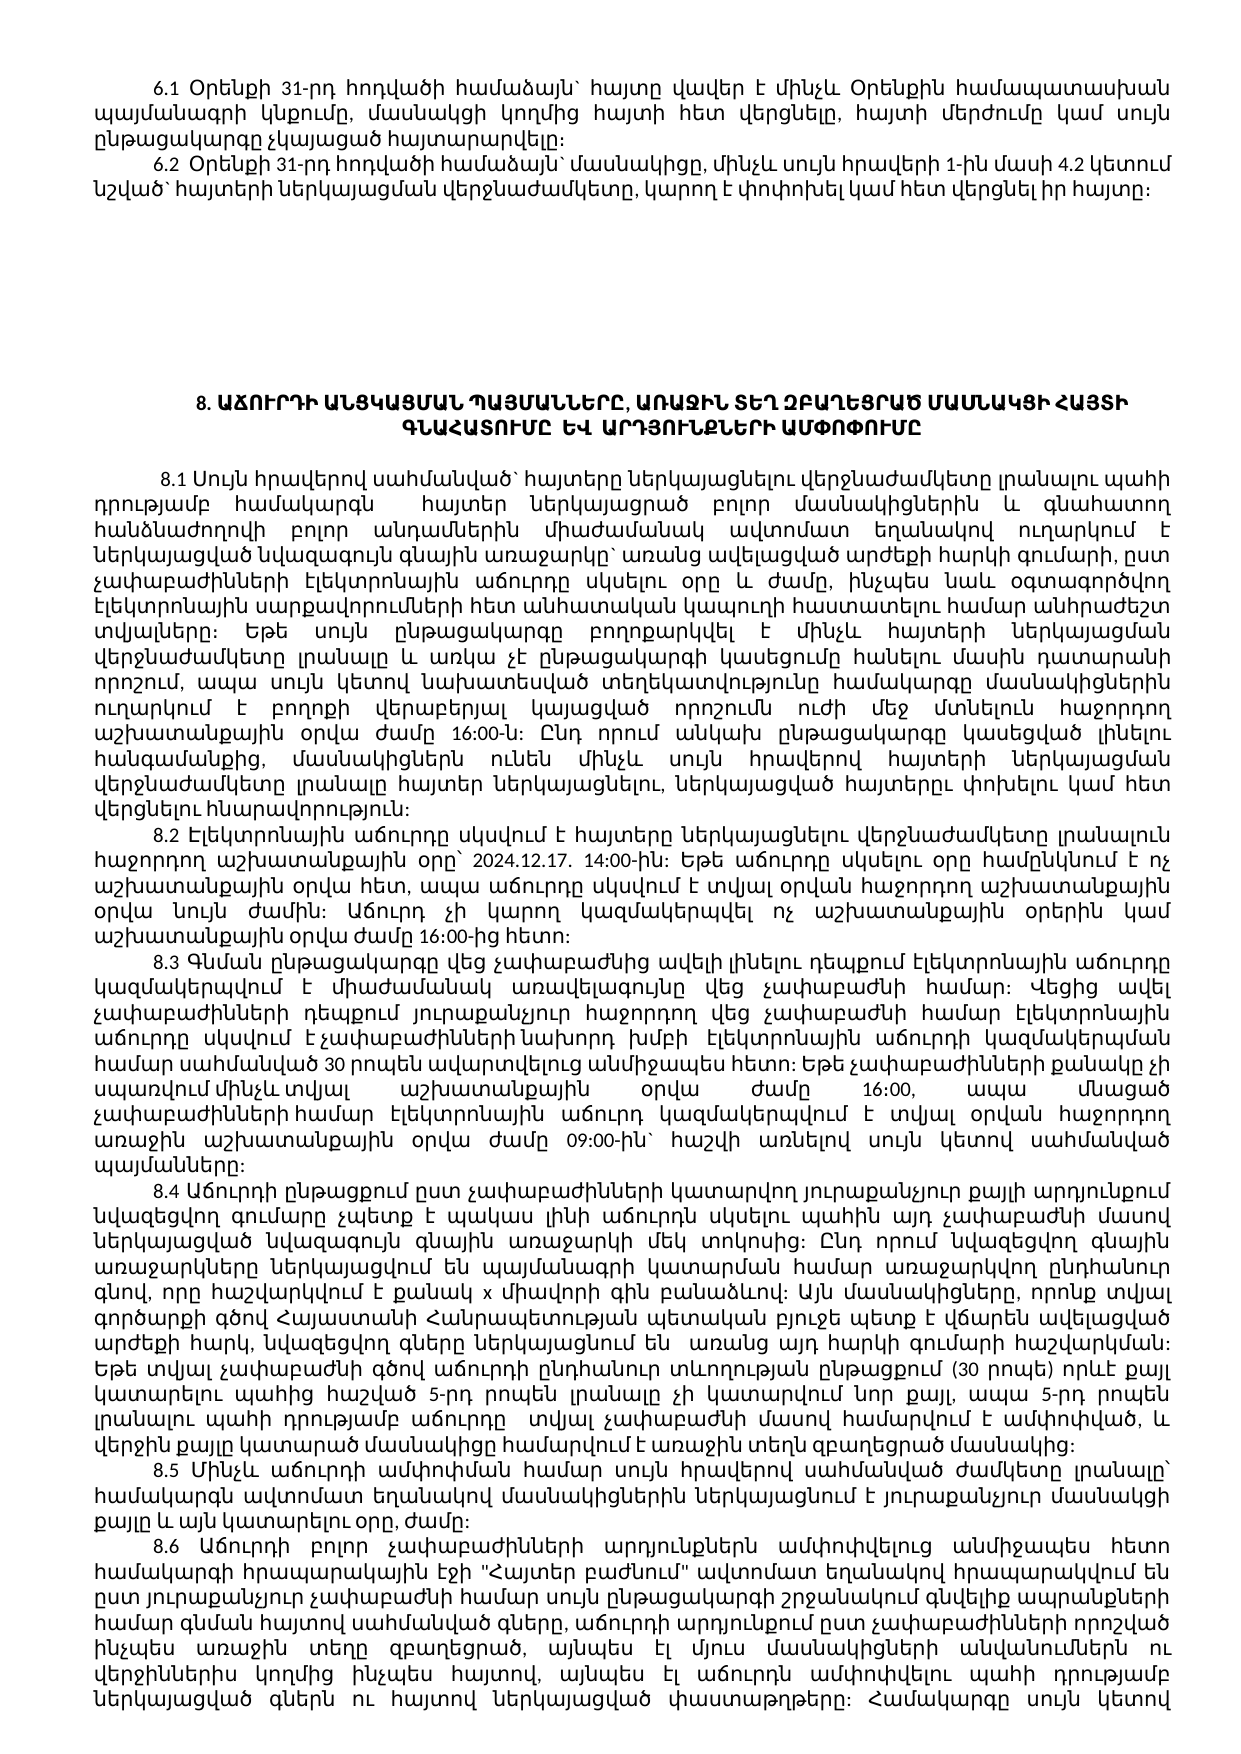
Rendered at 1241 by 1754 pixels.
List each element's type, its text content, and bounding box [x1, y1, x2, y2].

text 8.1 Սույն հրավերով սահմանված` հայտերը ներկայացնելու վերջնաժամկետը լրանալու պահի դրությամբ համակարգն հայտեր ներկայացրած բոլոր մասնակիցներին և գնահատող հանձնաժողովի բոլոր անդամներին միաժամանակ ավտոմատ եղանակով ուղարկում է ներկայացված նվազագույն գնային առաջարկը` առանց ավելացված արժեքի հարկի գումարի, ըստ չափաբաժինների էլեկտրոնային աճուրդը սկսելու օրը և ժամը, ինչպես նաև օգտագործվող էլեկտրոնային սարքավորումների հետ անհատական կապուղի հաստատելու համար անհրաժեշտ տվյալները։ Եթե սույն ընթացակարգը բողոքարկվել է մինչև հայտերի ներկայացման վերջնաժամկետը լրանալը և առկա չէ ընթացակարգի կասեցումը հանելու մասին դատարանի որոշում, ապա սույն կետով նախատեսված տեղեկատվությունը համակարգը մասնակիցներին ուղարկում է բողոքի վերաբերյալ կայացված որոշումն ուժի մեջ մտնելուն հաջորդող աշխատանքային օրվա ժամը 16:00-ն: Ընդ որում անկախ ընթացակարգը կասեցված լինելու հանգամանքից, մասնակիցներն ունեն մինչև սույն հրավերով հայտերի ներկայացման վերջնաժամկետը լրանալը հայտեր ներկայացնելու, ներկայացված հայտերըւ փոխելու կամ հետ վերցնելու հնարավորություն: [94, 466, 1171, 822]
text ԳՆԱՀԱՏՈՒՄԸ ԵՎ ԱՐԴՅՈՒՆՔՆԵՐԻ ԱՄՓՈՓՈՒՄԸ [94, 415, 1171, 441]
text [94, 1534, 1171, 1712]
text 8.2 Էլեկտրոնային աճուրդը սկսվում է հայտերը ներկայացնելու վերջնաժամկետը լրանալուն հաջորդող աշխատանքային օրը՝ 2024.12.17. 14:00 -ին: Եթե աճուրդը սկսելու օրը համընկնում է ոչ աշխատանքային օրվա հետ, ապա աճուրդը սկսվում է տվյալ օրվան հաջորդող աշխատանքային օրվա նույն ժամին: Աճուրդ չի կարող կազմակերպվել ոչ աշխատանքային օրերին կամ աշխատանքային օրվա ժամը 16։00-ից հետո: [94, 822, 1171, 949]
text 6.2 Օրենքի 31-րդ հոդվածի համաձայն` մասնակիցը, մինչև սույն հրավերի 1-ին մասի 4.2 կետում նշված` հայտերի ներկայացման վերջնաժամկետը, կարող է փոփոխել կամ հետ վերցնել իր հայտը։ [94, 151, 1171, 202]
text 8. ԱՃՈՒՐԴԻ ԱՆՑԿԱՑՄԱՆ ՊԱՅՄԱՆՆԵՐԸ, ԱՌԱՋԻՆ ՏԵՂ ԶԲԱՂԵՑՐԱԾ ՄԱՍՆԱԿՑԻ ՀԱՅՏԻ [94, 390, 1171, 415]
text 8.3 Գնման ընթացակարգը վեց չափաբաժնից ավելի լինելու դեպքում էլեկտրոնային աճուրդը կազմակերպվում է միաժամանակ առավելագույնը վեց չափաբաժնի համար: Վեցից ավել չափաբաժինների դեպքում յուրաքանչյուր հաջորդող վեց չափաբաժնի համար էլեկտրոնային աճուրդը սկսվում է չափաբաժինների նախորդ խմբի էլեկտրոնային աճուրդի կազմակերպման համար սահմանված 30 րոպեն ավարտվելուց անմիջապես հետո: Եթե չափաբաժինների քանակը չի սպառվում մինչև տվյալ աշխատանքային օրվա ժամը 16։00, ապա մնացած չափաբաժինների համար էլեկտրոնային աճուրդ կազմակերպվում է տվյալ օրվան հաջորդող առաջին աշխատանքային օրվա ժամը 09:00-ին` հաշվի առնելով սույն կետով սահմանված պայմանները: [94, 949, 1171, 1178]
text 8.4 Աճուրդի ընթացքում ըստ չափաբաժինների կատարվող յուրաքանչյուր քայլի արդյունքում նվազեցվող գումարը չպետք է պակաս լինի աճուրդն սկսելու պահին այդ չափաբաժնի մասով ներկայացված նվազագույն գնային առաջարկի մեկ տոկոսից: Ընդ որում նվազեցվող գնային առաջարկները ներկայացվում են պայմանագրի կատարման համար առաջարկվող ընդհանուր գնով, որը հաշվարկվում է քանակ x միավորի գին բանաձևով: Այն մասնակիցները, որոնք տվյալ գործարքի գծով Հայաստանի Հանրապետության պետական բյուջե պետք է վճարեն ավելացված արժեքի հարկ, նվազեցվող գները ներկայացնում են առանց այդ հարկի գումարի հաշվարկման: Եթե տվյալ չափաբաժնի գծով աճուրդի ընդհանուր տևողության ընթացքում (30 րոպե) որևէ քայլ կատարելու պահից հաշված 5-րդ րոպեն լրանալը չի կատարվում նոր քայլ, ապա 5-րդ րոպեն լրանալու պահի դրությամբ աճուրդը տվյալ չափաբաժնի մասով համարվում է ամփոփված, և վերջին քայլը կատարած մասնակիցը համարվում է առաջին տեղն զբաղեցրած մասնակից: [94, 1178, 1171, 1457]
text 8.5 Մինչև աճուրդի ամփոփման համար սույն հրավերով սահմանված ժամկետը լրանալը՝ համակարգն ավտոմատ եղանակով մասնակիցներին ներկայացնում է յուրաքանչյուր մասնակցի քայլը և այն կատարելու օրը, ժամը: [94, 1457, 1171, 1534]
text 6.1 Օրենքի 31-րդ հոդվածի համաձայն` հայտը վավեր է մինչև Օրենքին համապատասխան պայմանագրի կնքումը, մասնակցի կողմից հայտի հետ վերցնելը, հայտի մերժումը կամ սույն ընթացակարգը չկայացած հայտարարվելը։ [94, 75, 1171, 151]
